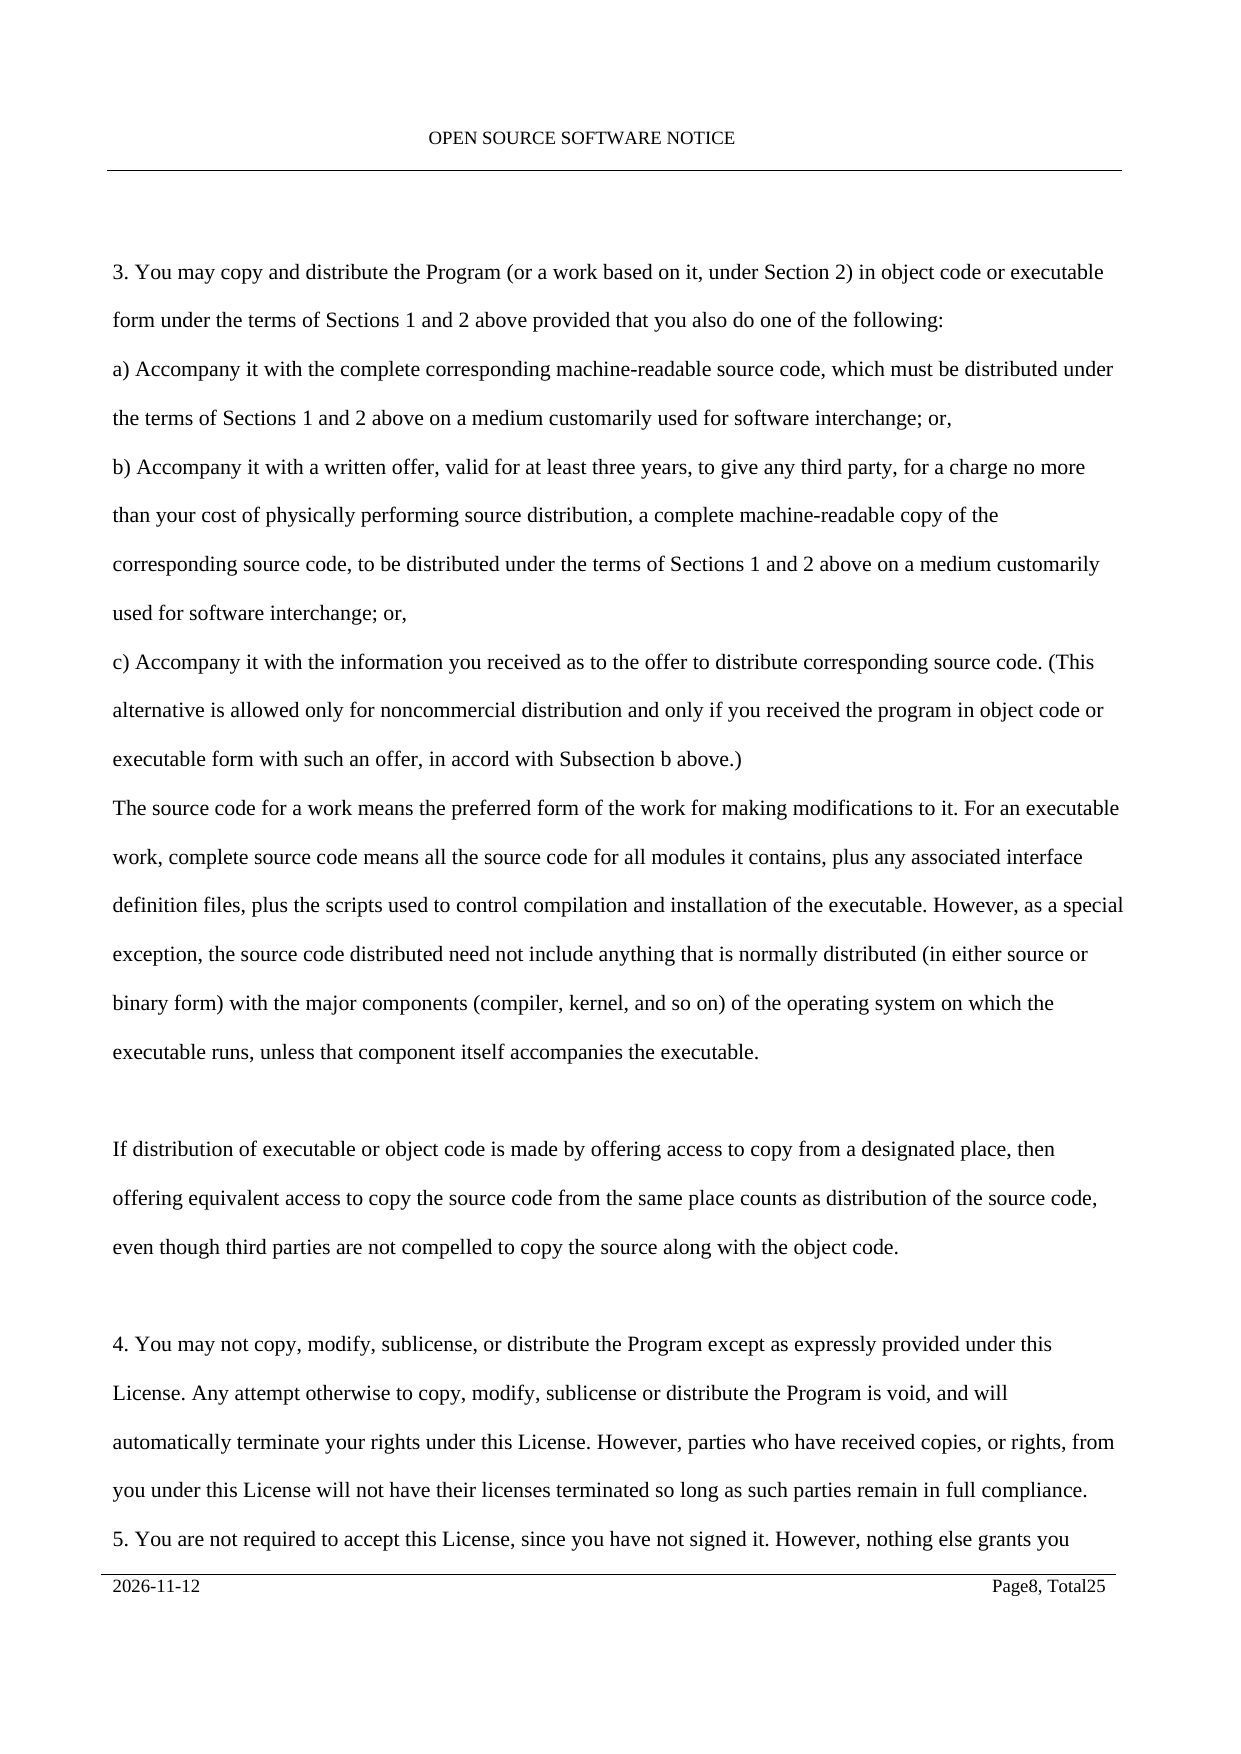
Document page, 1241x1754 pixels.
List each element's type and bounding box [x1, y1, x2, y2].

text [112, 206, 1128, 1555]
